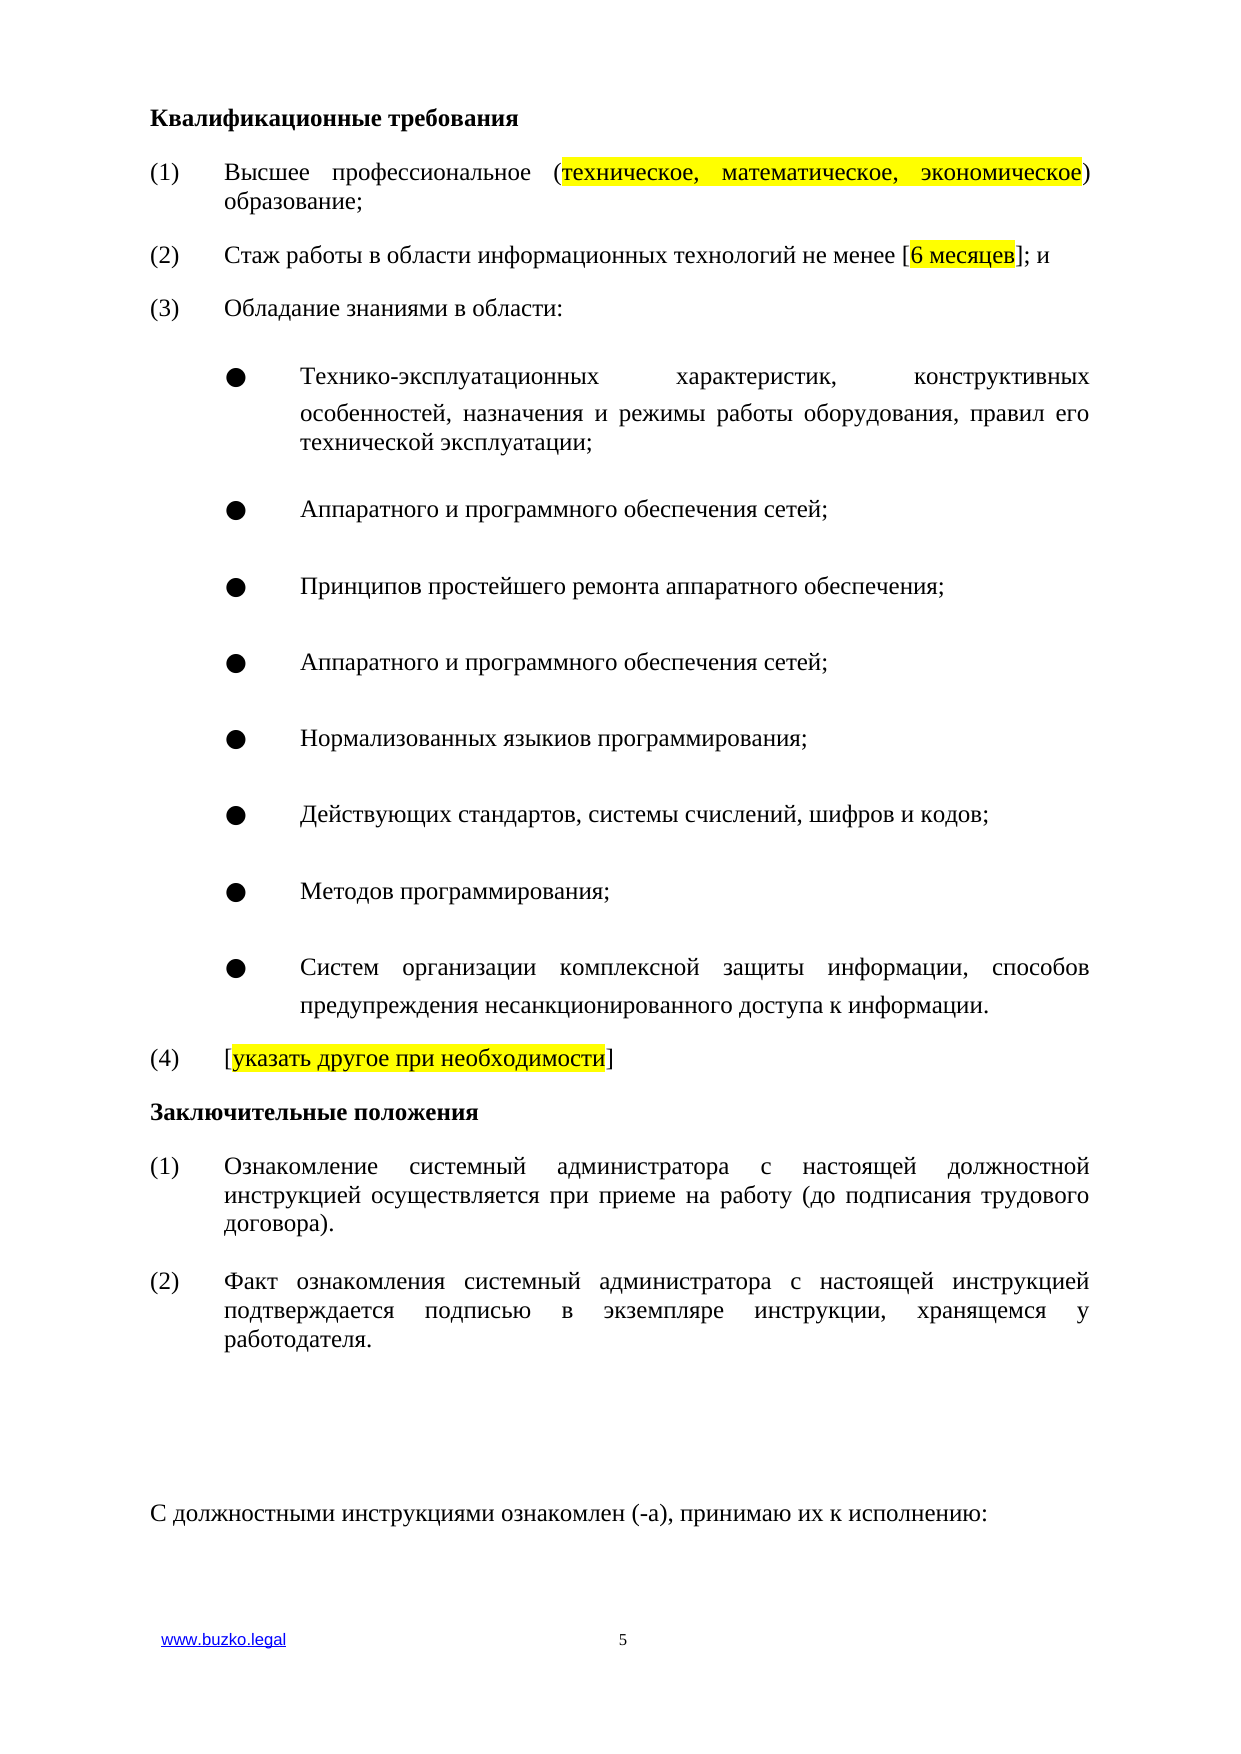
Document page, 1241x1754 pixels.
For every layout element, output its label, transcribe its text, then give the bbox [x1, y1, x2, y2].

list Систем организации комплексной защиты информации, способов предупреждения несанкционированного доступа к информации. [225, 938, 1090, 1018]
text С должностными инструкциями ознакомлен (-а), принимаю их к исполнению: [150, 1498, 1090, 1526]
list Аппаратного и программного обеспечения сетей; [225, 481, 1090, 532]
list Факт ознакомления системный администратора с настоящей инструкцией подтверждается подписью в экземпляре инструкции, хранящемся у работодателя. [150, 1266, 1090, 1353]
list Принципов простейшего ремонта аппаратного обеспечения; [225, 557, 1090, 608]
list Методов программирования; [225, 862, 1090, 913]
list Стаж работы в области информационных технологий не менее [6 месяцев]; и [150, 240, 910, 268]
list Действующих стандартов, системы счислений, шифров и кодов; [225, 786, 1090, 837]
list Аппаратного и программного обеспечения сетей; [225, 633, 1090, 685]
list [указать другое при необходимости] [150, 1043, 1090, 1072]
text Заключительные положения [150, 1097, 1090, 1126]
list Ознакомление системный администратора с настоящей должностной инструкцией осуществляется при приеме на работу (до подписания трудового договора). [150, 1151, 1090, 1237]
list Технико-эксплуатационных характеристик, конструктивных особенностей, назначения и режимы работы оборудования, правил его технической эксплуатации; [225, 347, 1090, 456]
list Высшее профессиональное (техническое, математическое, экономическое) образование; [150, 157, 1090, 215]
list Обладание знаниями в области: [150, 293, 1090, 322]
text Квалификационные требования [150, 103, 1090, 132]
list Нормализованных языкиов программирования; [225, 710, 1090, 761]
